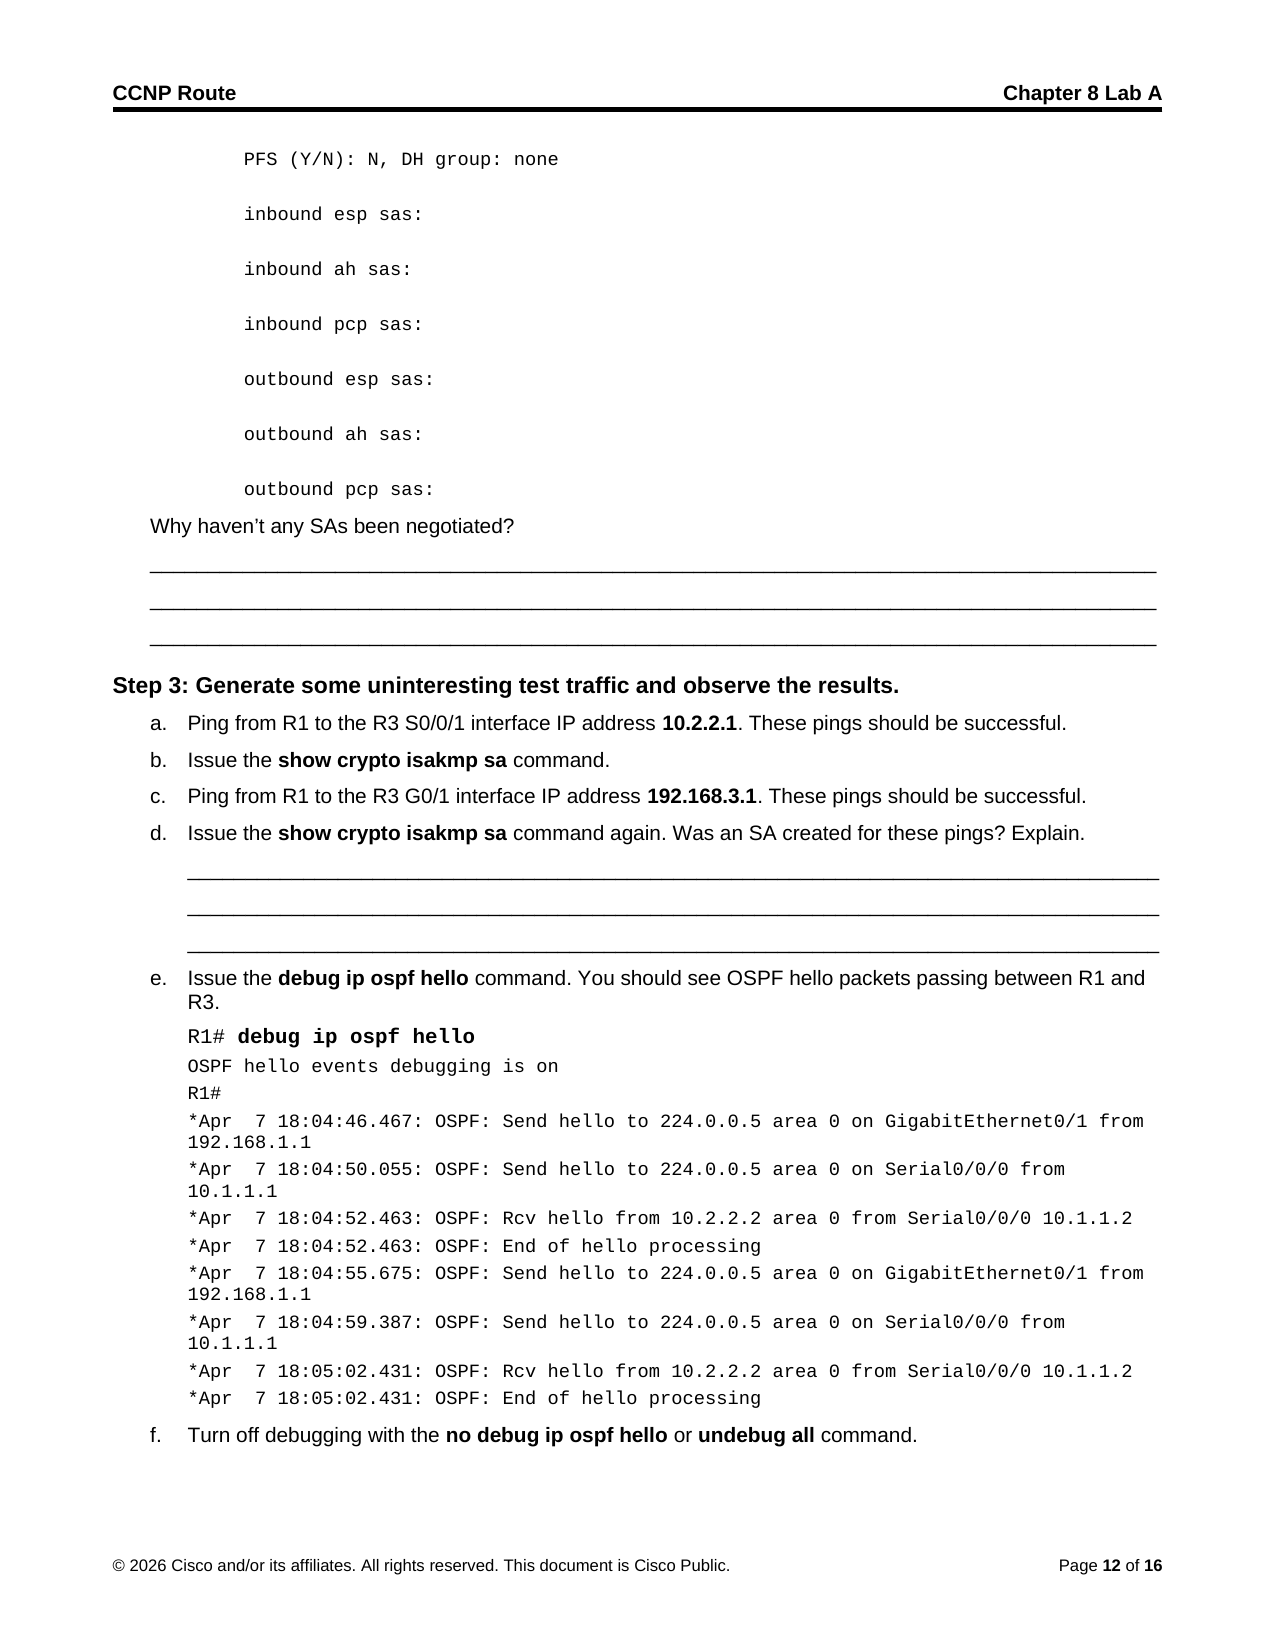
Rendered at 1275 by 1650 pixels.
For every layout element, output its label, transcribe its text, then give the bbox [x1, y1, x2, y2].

text PFS (Y/N): N, DH group: none [187, 150, 1162, 171]
text ____________________________________________________________________________________ [187, 930, 1162, 954]
text R1# [187, 1084, 1162, 1105]
text Issue the show crypto isakmp sa command again. Was an SA created for these pings? Explain. [150, 820, 1162, 844]
text *Apr 7 18:05:02.431: OSPF: Rcv hello from 10.2.2.2 area 0 from Serial0/0/0 10.1.1.2 [187, 1361, 1162, 1383]
text OSPF hello events debugging is on [187, 1056, 1162, 1078]
text _______________________________________________________________________________________ [150, 623, 1162, 647]
text ____________________________________________________________________________________ [187, 893, 1162, 917]
text outbound pcp sas: [187, 480, 1162, 501]
text _______________________________________________________________________________________ [150, 550, 1162, 574]
text _______________________________________________________________________________________ [150, 587, 1162, 611]
text outbound ah sas: [187, 425, 1162, 446]
text Ping from R1 to the R3 S0/0/1 interface IP address 10.2.2.1. These pings should be successful. [150, 711, 1162, 735]
text Why haven’t any SAs been negotiated? [150, 514, 1162, 538]
text ____________________________________________________________________________________ [187, 857, 1162, 881]
text *Apr 7 18:04:52.463: OSPF: End of hello processing [187, 1236, 1162, 1258]
text Issue the show crypto isakmp sa command. [150, 747, 1162, 771]
text inbound esp sas: [187, 205, 1162, 226]
text Turn off debugging with the no debug ip ospf hello or undebug all command. [150, 1423, 1162, 1447]
text *Apr 7 18:05:02.431: OSPF: End of hello processing [187, 1389, 1162, 1410]
text *Apr 7 18:04:59.387: OSPF: Send hello to 224.0.0.5 area 0 on Serial0/0/0 from 10.1.1.1 [187, 1313, 1162, 1355]
text *Apr 7 18:04:50.055: OSPF: Send hello to 224.0.0.5 area 0 on Serial0/0/0 from 10.1.1.1 [187, 1160, 1162, 1203]
text outbound esp sas: [187, 370, 1162, 391]
text *Apr 7 18:04:52.463: OSPF: Rcv hello from 10.2.2.2 area 0 from Serial0/0/0 10.1.1.2 [187, 1209, 1162, 1230]
text Issue the debug ip ospf hello command. You should see OSPF hello packets passing between R1 and R3. [150, 966, 1162, 1014]
text *Apr 7 18:04:55.675: OSPF: Send hello to 224.0.0.5 area 0 on GigabitEthernet0/1 from 192.168.1.1 [187, 1264, 1162, 1306]
text Generate some uninteresting test traffic and observe the results. [112, 672, 1162, 698]
text Ping from R1 to the R3 G0/1 interface IP address 192.168.3.1. These pings should be successful. [150, 784, 1162, 808]
text inbound ah sas: [187, 260, 1162, 281]
text *Apr 7 18:04:46.467: OSPF: Send hello to 224.0.0.5 area 0 on GigabitEthernet0/1 from 192.168.1.1 [187, 1111, 1162, 1154]
text R1# debug ip ospf hello [187, 1027, 1162, 1050]
text inbound pcp sas: [187, 315, 1162, 336]
